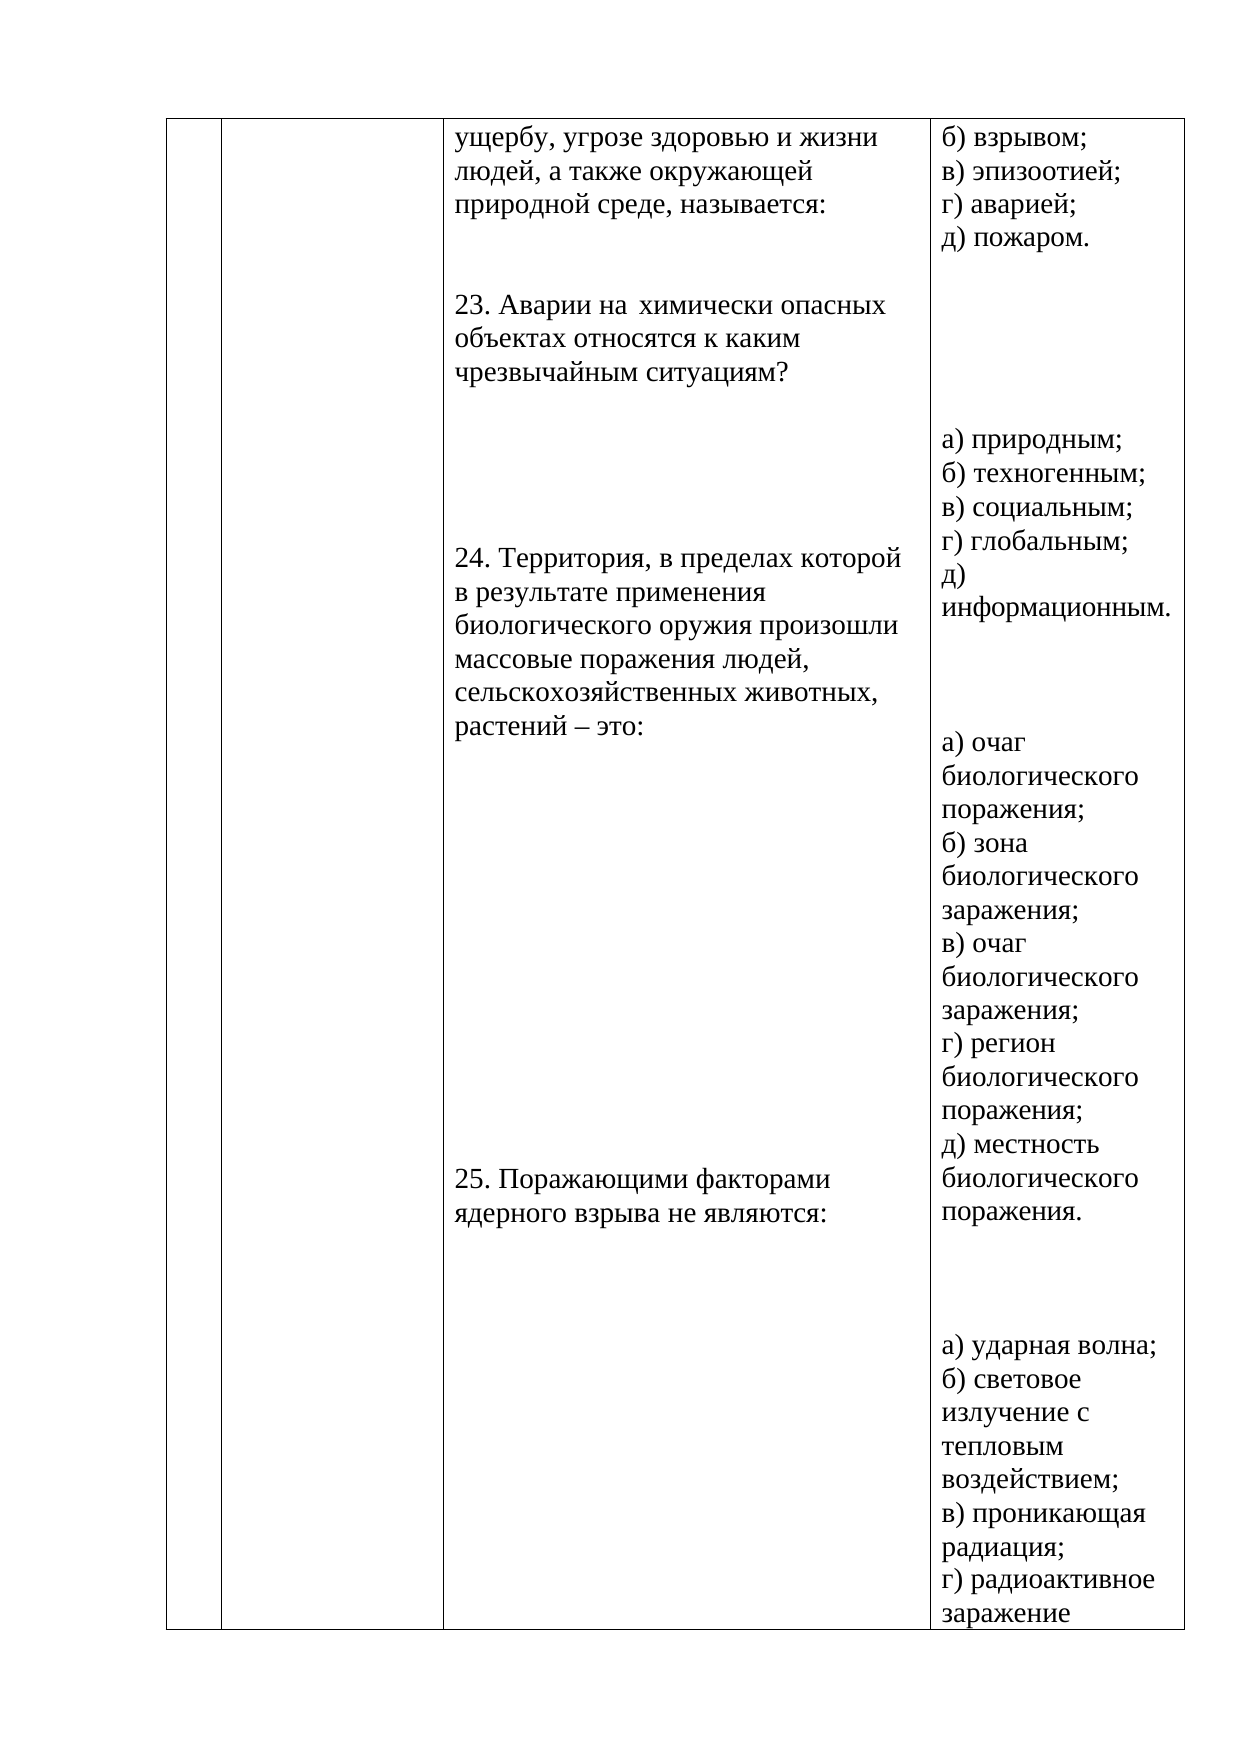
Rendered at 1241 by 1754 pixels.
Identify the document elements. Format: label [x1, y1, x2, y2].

table_cell [444, 119, 930, 1629]
table_cell [167, 119, 221, 1629]
table_cell [222, 119, 443, 1629]
table_cell [931, 119, 1184, 1629]
